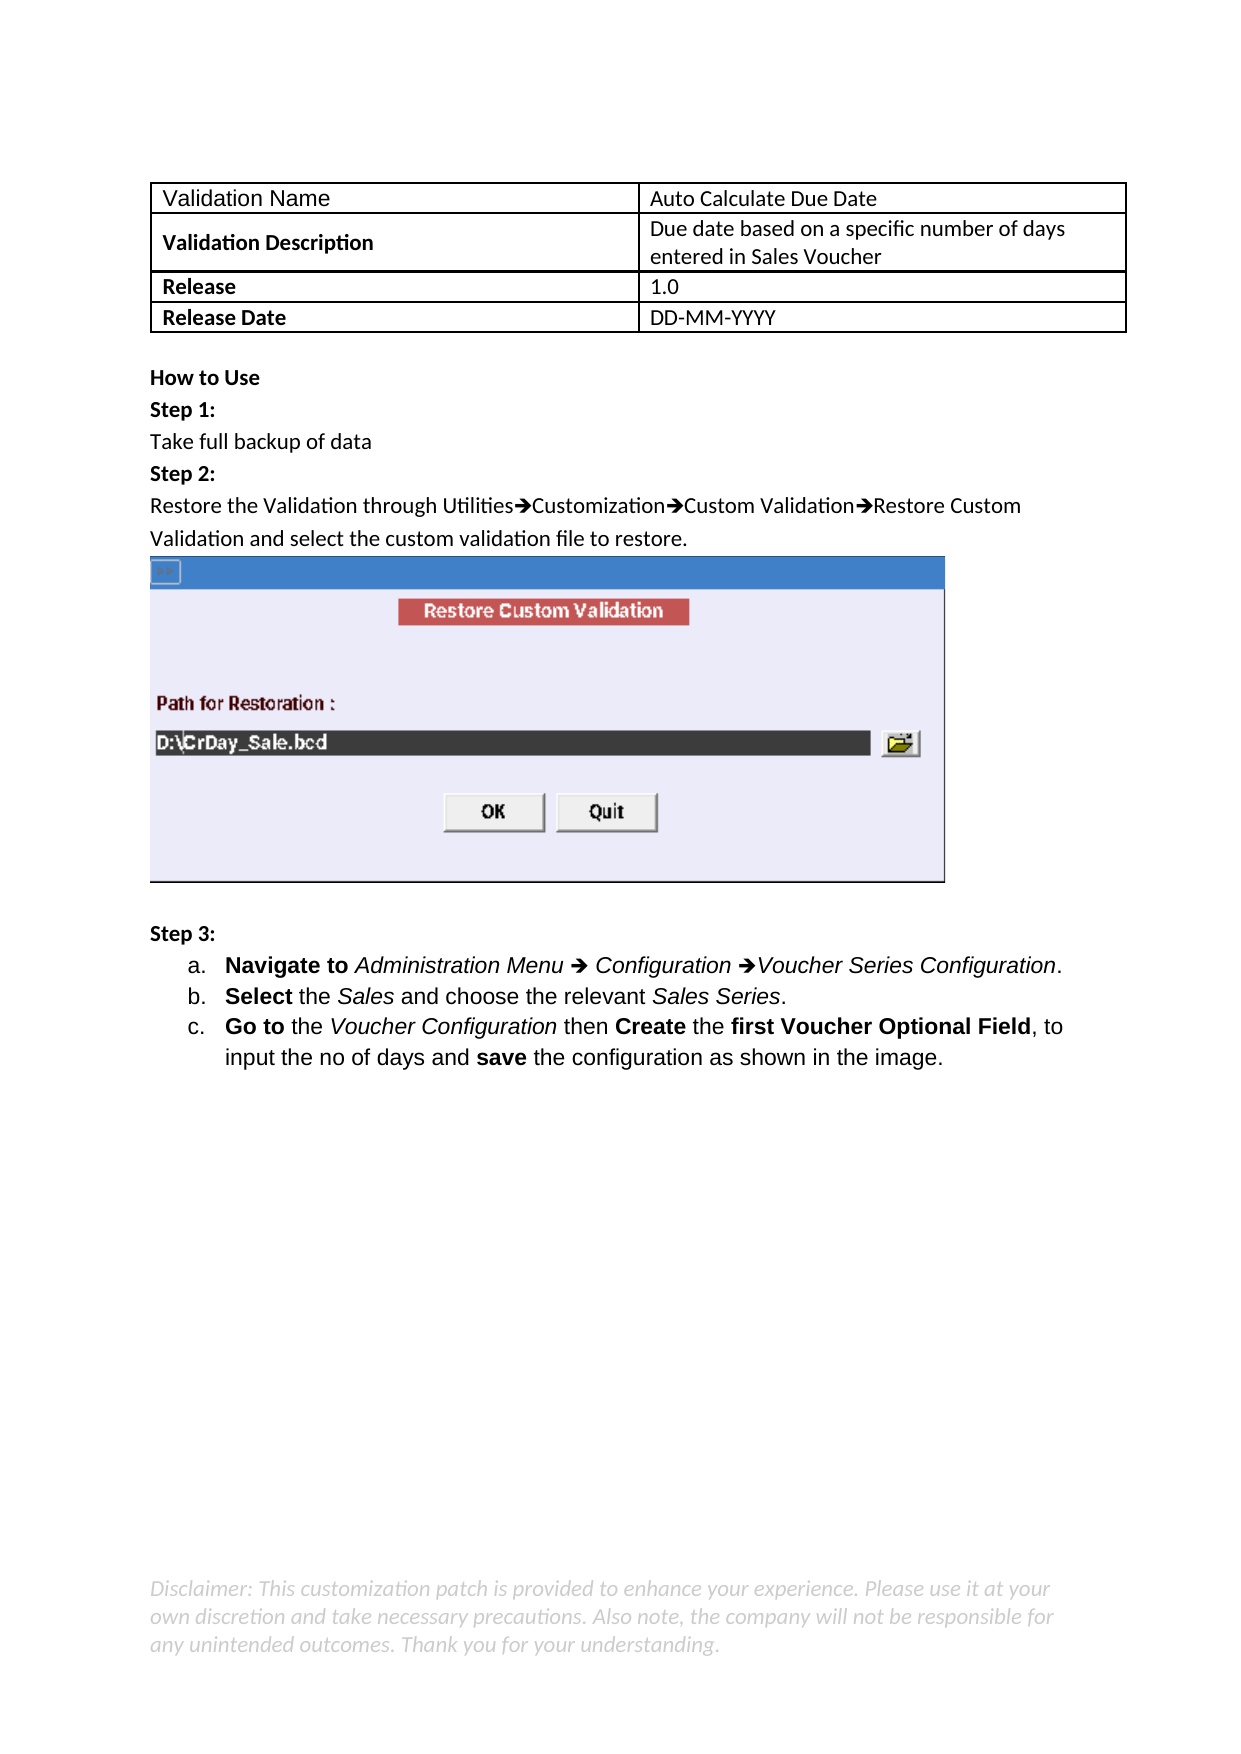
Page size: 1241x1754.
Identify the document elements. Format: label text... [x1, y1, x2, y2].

text Step 2: [150, 459, 1090, 487]
text Step 3: [150, 919, 1090, 947]
text How to Use [150, 363, 1090, 391]
list Select the Sales and choose the relevant Sales Series. [187, 983, 1090, 1009]
text Take full backup of data [150, 427, 1090, 455]
text Restore the Validation through Utilities🡺Customization🡺Custom Validation🡺Restore Custom Validation and select the custom validation file to restore. [150, 492, 1090, 552]
picture [150, 556, 946, 883]
list Navigate to Administration Menu 🡺 Configuration 🡺Voucher Series Configuration. [187, 951, 1090, 979]
text Step 1: [150, 395, 1090, 423]
list Go to the Voucher Configuration then Create the first Voucher Optional Field, to input the no of days and save the configuration as shown in the image. [187, 1013, 1090, 1070]
